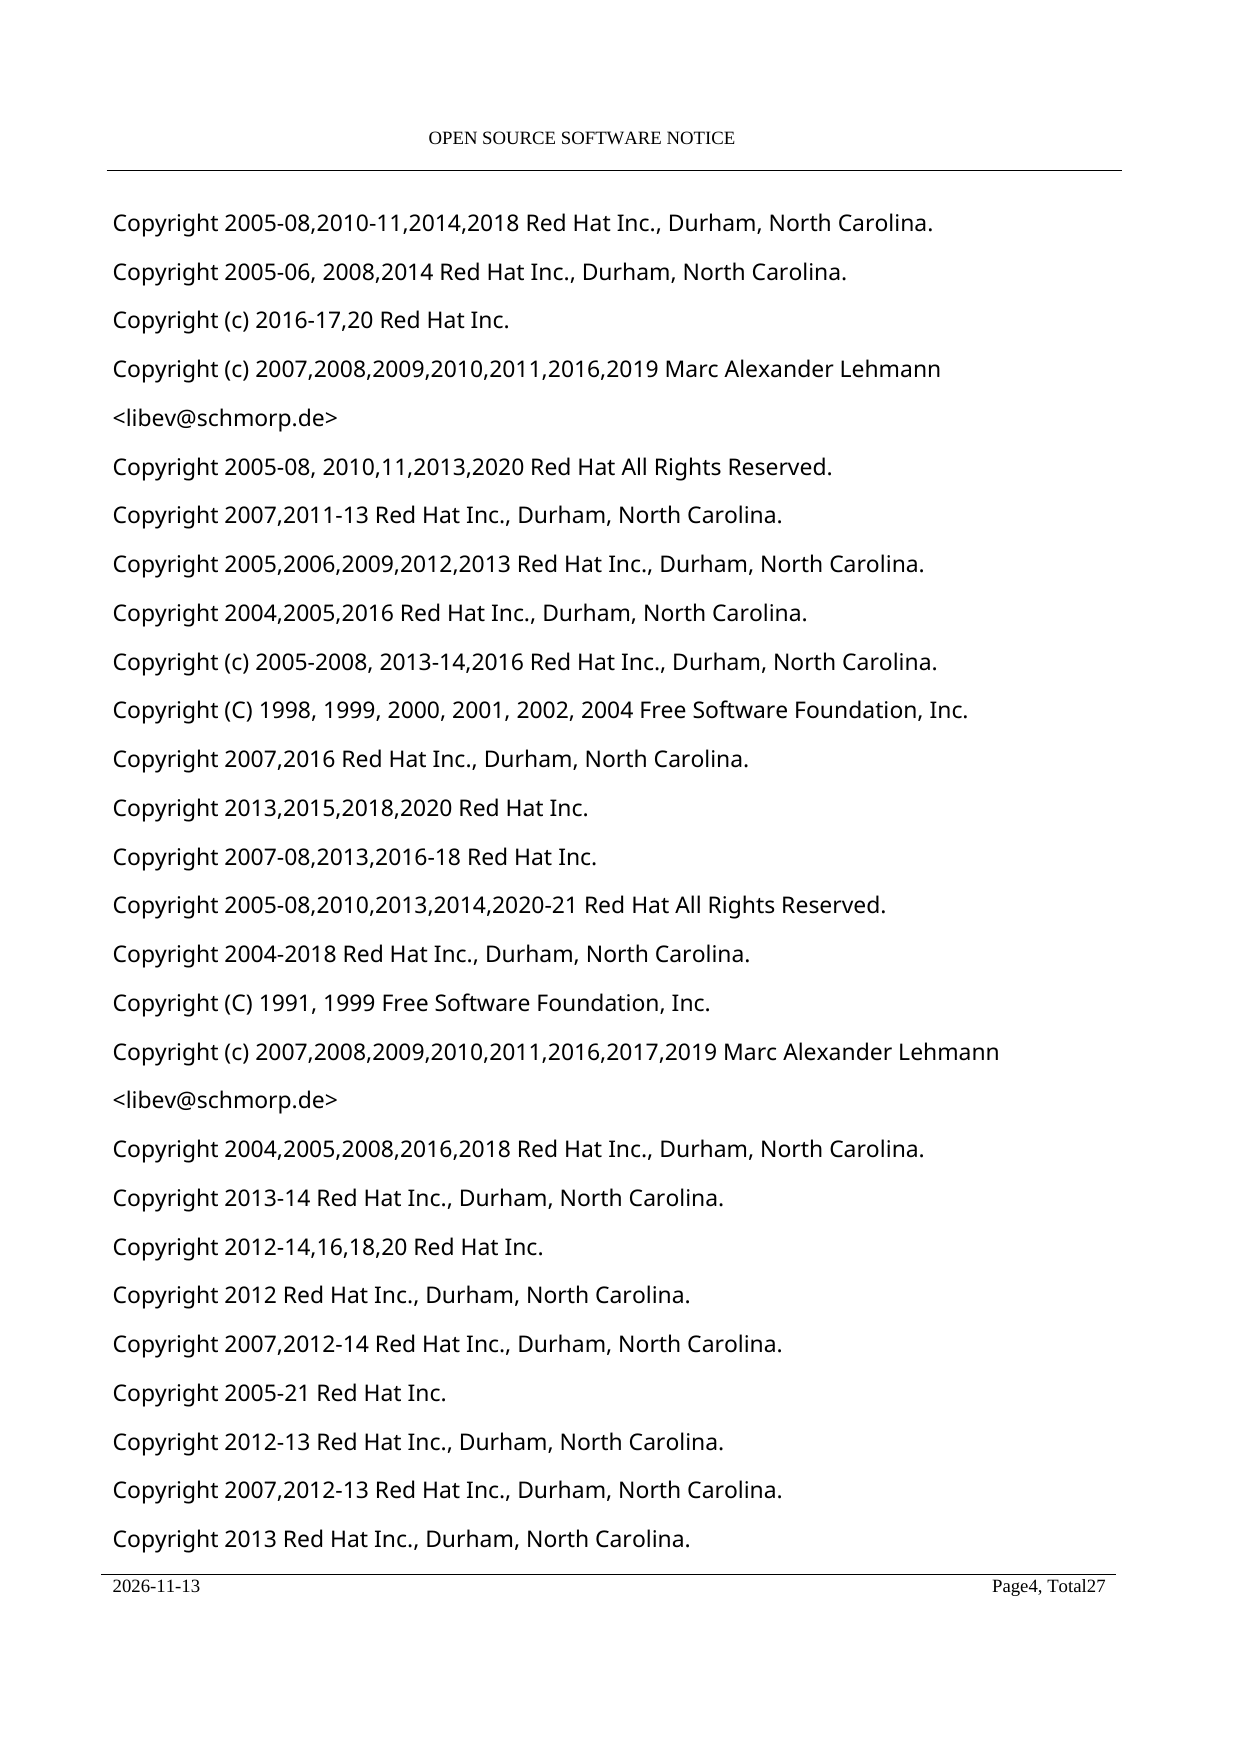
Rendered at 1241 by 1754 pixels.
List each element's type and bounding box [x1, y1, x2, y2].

text [112, 206, 1128, 1555]
